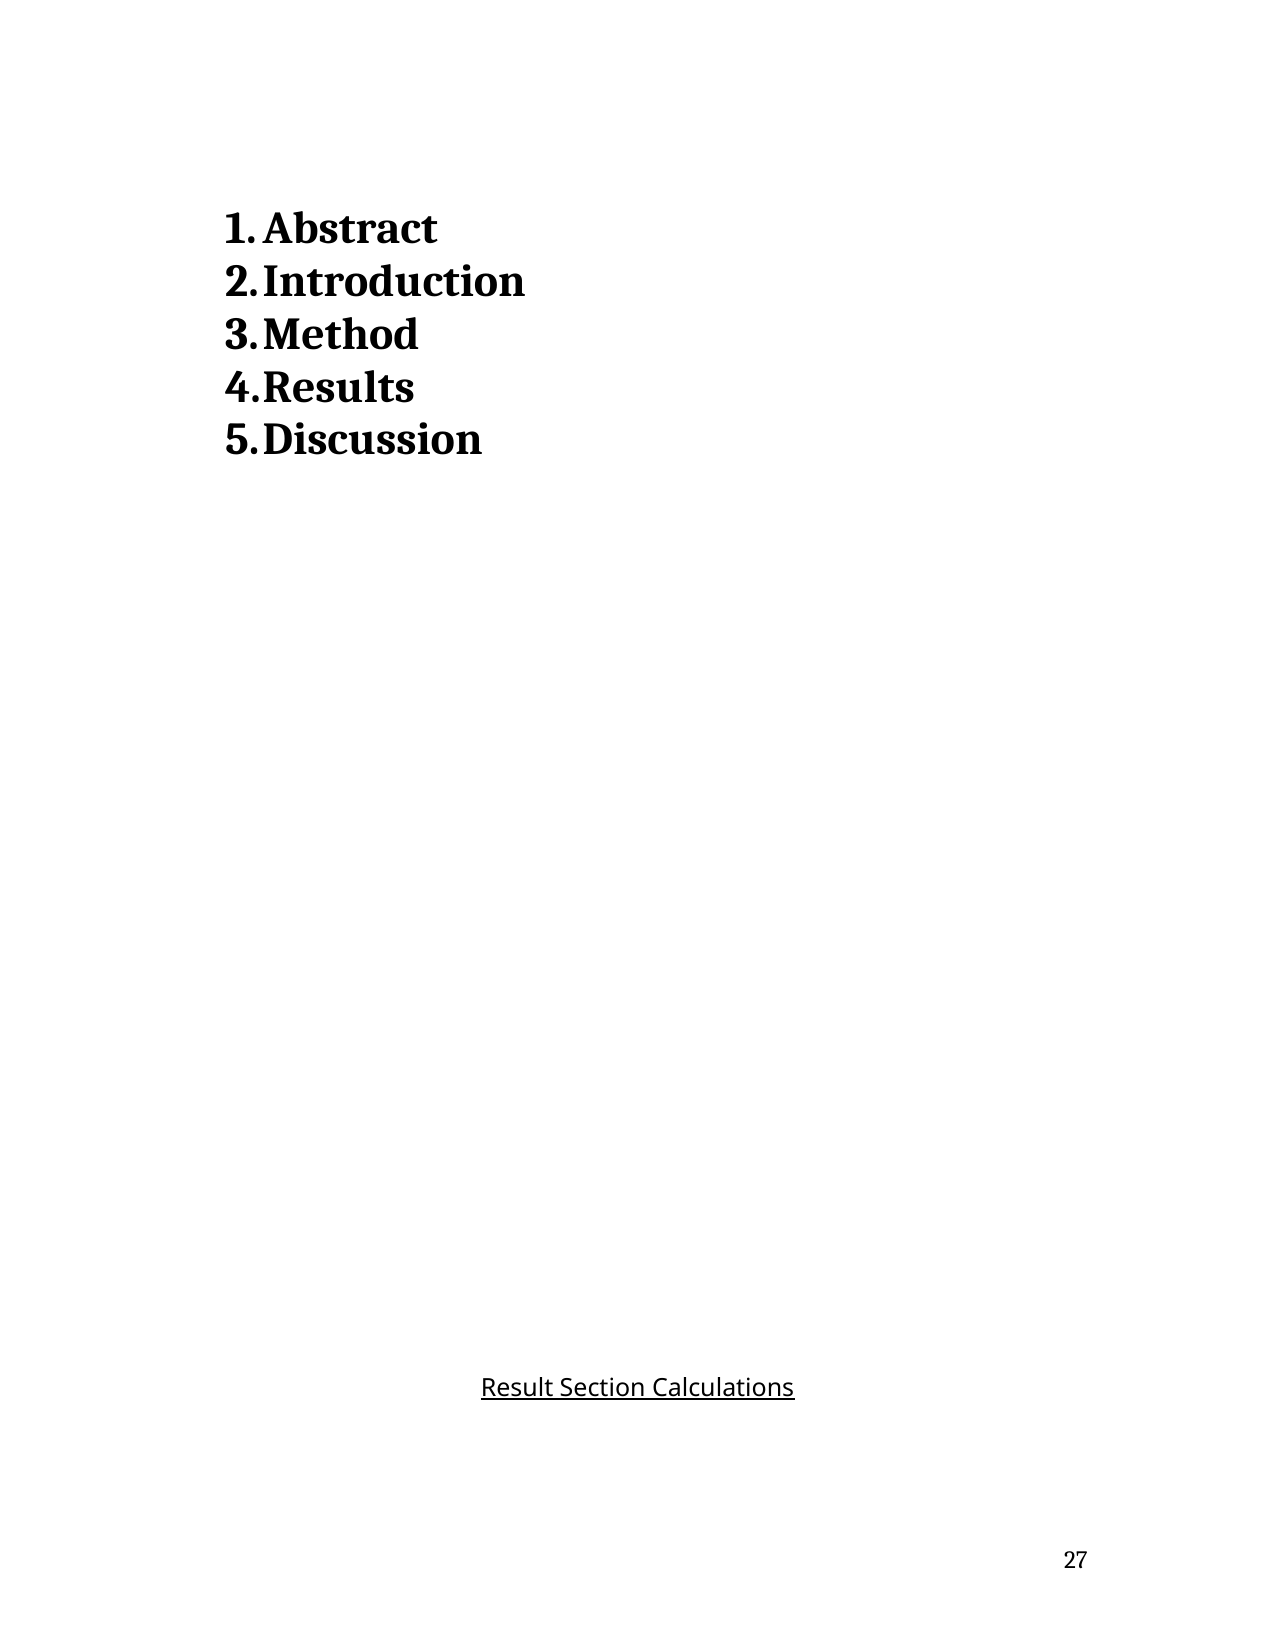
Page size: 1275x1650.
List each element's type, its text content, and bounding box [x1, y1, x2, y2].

text Result Section Calculations [187, 1369, 1087, 1404]
list Discussion [225, 413, 1087, 466]
list Method [225, 308, 1087, 361]
list Abstract [225, 203, 1087, 255]
list Results [225, 361, 1087, 413]
list Introduction [225, 255, 1087, 308]
